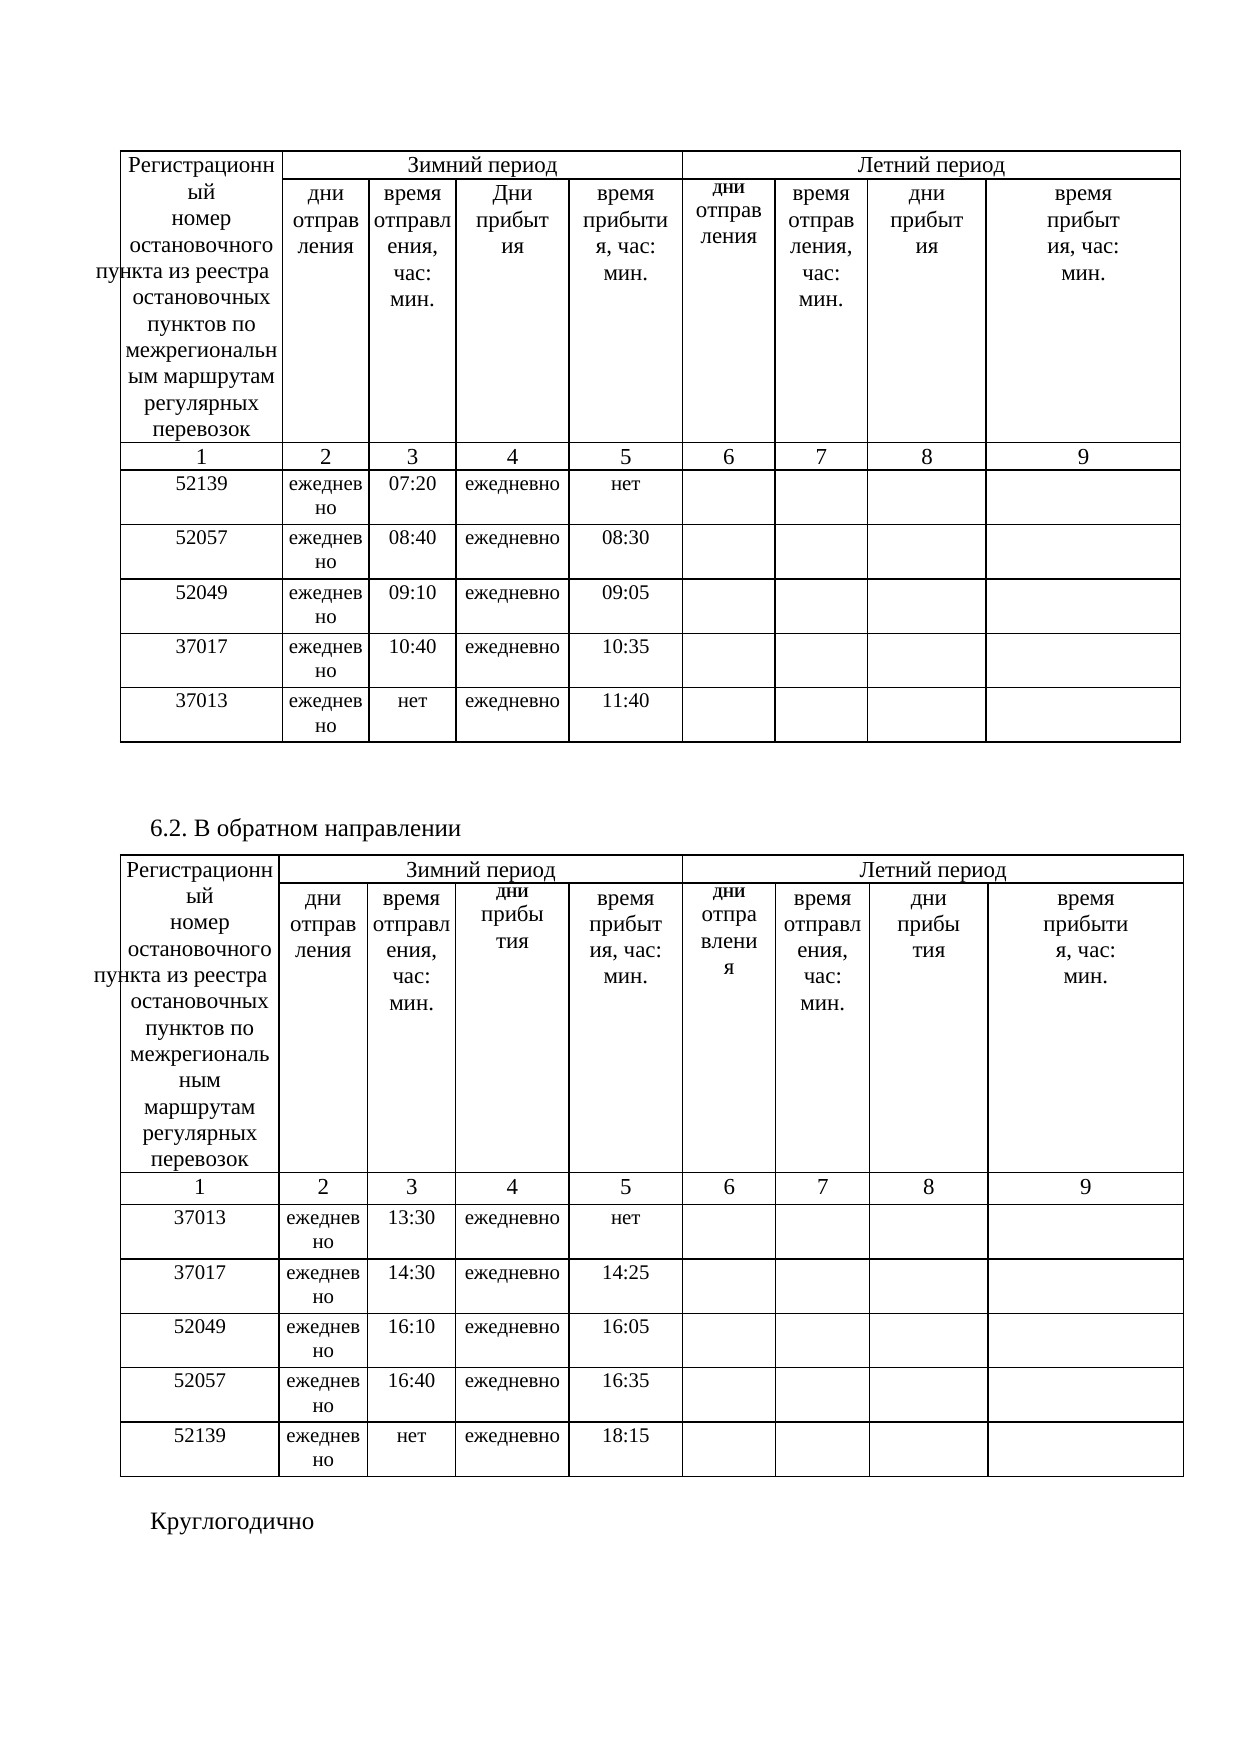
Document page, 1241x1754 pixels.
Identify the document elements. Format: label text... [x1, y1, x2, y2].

table_cell нет [570, 471, 682, 524]
table_cell нет [370, 688, 455, 741]
table_cell 5 [570, 443, 682, 469]
table_header Зимний период [283, 152, 682, 178]
table_cell ежедневно [280, 1423, 367, 1476]
table_header Регистрационный номер остановочного пункта из реестра остановочных пунктов по межрегиональным маршрутам регулярных перевозок [121, 152, 282, 441]
table_cell 16:10 [368, 1314, 455, 1367]
table_cell [683, 1423, 775, 1476]
table_cell 10:40 [370, 634, 455, 687]
table_cell 14:25 [570, 1260, 682, 1312]
table_cell [776, 1205, 869, 1258]
table_cell 9 [987, 443, 1180, 469]
table_cell [868, 688, 985, 741]
table_cell [989, 1423, 1183, 1476]
table_cell [776, 1260, 869, 1312]
table_cell ежедневно [457, 471, 568, 524]
table_cell ежедневно [280, 1260, 367, 1312]
table_cell 10:35 [570, 634, 682, 687]
table_cell время отправ ления, час: мин. [776, 180, 867, 441]
table_cell ежедневно [457, 688, 568, 741]
table_cell 1 [121, 443, 282, 469]
table_cell 52057 [121, 525, 282, 578]
table_cell дни отправ ления [283, 180, 368, 441]
table_cell ежедневно [456, 1205, 568, 1258]
table_cell [870, 1368, 987, 1421]
table_cell ежедневно [283, 471, 368, 524]
table_cell [870, 1314, 987, 1367]
table_cell 2 [280, 1173, 367, 1204]
table_cell 5 [570, 1173, 682, 1204]
table_cell время отправл ения, час: мин. [776, 884, 869, 1172]
table_cell 52057 [121, 1368, 278, 1421]
table_cell 16:05 [570, 1314, 682, 1367]
table_cell ежедневно [456, 1260, 568, 1312]
table_cell время прибыт ия, час: мин. [570, 884, 682, 1172]
table_cell ежедневно [280, 1205, 367, 1258]
table_cell 9 [989, 1173, 1183, 1204]
table_cell [776, 1314, 869, 1367]
table_cell ДНИ отпра влени я [683, 884, 775, 1172]
table_cell ежедневно [280, 1314, 367, 1367]
table_cell нет [368, 1423, 455, 1476]
table_cell дни отправ ления [280, 884, 367, 1172]
table_cell 07:20 [370, 471, 455, 524]
table_cell 1 [121, 1173, 278, 1204]
table_cell 3 [370, 443, 455, 469]
table_cell 7 [776, 1173, 869, 1204]
table_cell [683, 1314, 775, 1367]
table_cell [989, 1368, 1183, 1421]
table_cell 52049 [121, 580, 282, 632]
table_cell [683, 1260, 775, 1312]
table_cell [776, 1368, 869, 1421]
table_cell ежедневно [457, 634, 568, 687]
table_cell 13:30 [368, 1205, 455, 1258]
table_cell 37013 [121, 688, 282, 741]
table_cell 18:15 [570, 1423, 682, 1476]
table_cell [776, 525, 867, 578]
table_cell ежедневно [283, 525, 368, 578]
table_cell [870, 1260, 987, 1312]
table_cell 4 [457, 443, 568, 469]
table_cell ежедневно [283, 688, 368, 741]
table_cell 8 [870, 1173, 987, 1204]
table_cell [989, 1314, 1183, 1367]
table_cell [987, 471, 1180, 524]
table_cell [989, 1260, 1183, 1312]
table_cell 2 [283, 443, 368, 469]
table_cell ДНИ отправ ления [683, 180, 774, 441]
table_cell [868, 634, 985, 687]
table_cell ежедневно [456, 1423, 568, 1476]
table_cell дни прибыт ия [868, 180, 985, 441]
table_cell [683, 525, 774, 578]
table_cell ежедневно [457, 580, 568, 632]
table_cell 6 [683, 443, 774, 469]
table_cell [870, 1423, 987, 1476]
table_cell [776, 634, 867, 687]
table_cell ежедневно [283, 634, 368, 687]
table_cell [987, 580, 1180, 632]
table_cell [987, 688, 1180, 741]
table_cell [987, 525, 1180, 578]
table_header Летний период [683, 856, 1183, 882]
table_cell [683, 580, 774, 632]
table_cell 37017 [121, 1260, 278, 1312]
table_cell [776, 688, 867, 741]
table_cell 37013 [121, 1205, 278, 1258]
table_cell время отправл ения, час: мин. [370, 180, 455, 441]
table_cell [989, 1205, 1183, 1258]
table_cell 7 [776, 443, 867, 469]
table_header Регистрационный номер остановочного пункта из реестра остановочных пунктов по межрегиональным маршрутам регулярных перевозок [121, 856, 278, 1172]
table_cell [683, 1205, 775, 1258]
table_cell [870, 1205, 987, 1258]
table_cell время прибыти я, час: мин. [989, 884, 1183, 1172]
table_cell ежедневно [283, 580, 368, 632]
table_cell 09:05 [570, 580, 682, 632]
table_cell [868, 525, 985, 578]
table_header Зимний период [280, 856, 682, 882]
table_cell ежедневно [280, 1368, 367, 1421]
table_cell время прибыт ия, час: мин. [987, 180, 1180, 441]
table_cell 08:30 [570, 525, 682, 578]
table_cell [868, 580, 985, 632]
table_cell 16:40 [368, 1368, 455, 1421]
table_cell [868, 471, 985, 524]
table_cell время отправл ения, час: мин. [368, 884, 455, 1172]
table_cell нет [570, 1205, 682, 1258]
table_cell [776, 1423, 869, 1476]
table_cell [683, 471, 774, 524]
table_cell 8 [868, 443, 985, 469]
table_cell ежедневно [456, 1314, 568, 1367]
table_cell 3 [368, 1173, 455, 1204]
table_cell [683, 1368, 775, 1421]
table_header Летний период [683, 152, 1180, 178]
table_cell [987, 634, 1180, 687]
table_cell [776, 471, 867, 524]
table_cell 11:40 [570, 688, 682, 741]
table_cell 14:30 [368, 1260, 455, 1312]
table_cell ежедневно [457, 525, 568, 578]
table_cell 4 [456, 1173, 568, 1204]
table_cell [683, 634, 774, 687]
table_cell 52139 [121, 1423, 278, 1476]
text Круглогодично [150, 1506, 1090, 1535]
table_cell 52139 [121, 471, 282, 524]
table_cell дни прибы тия [870, 884, 987, 1172]
table_cell ежедневно [456, 1368, 568, 1421]
table_cell 08:40 [370, 525, 455, 578]
table_cell 09:10 [370, 580, 455, 632]
table_cell 37017 [121, 634, 282, 687]
table_cell [683, 688, 774, 741]
text 6.2. В обратном направлении [150, 813, 1090, 842]
table_cell время прибыти я, час: мин. [570, 180, 682, 441]
table_cell 16:35 [570, 1368, 682, 1421]
table_cell ДНИ прибы тия [456, 884, 568, 1172]
table_cell 52049 [121, 1314, 278, 1367]
table_cell Дни прибыт ия [457, 180, 568, 441]
table_cell 6 [683, 1173, 775, 1204]
table_cell [776, 580, 867, 632]
